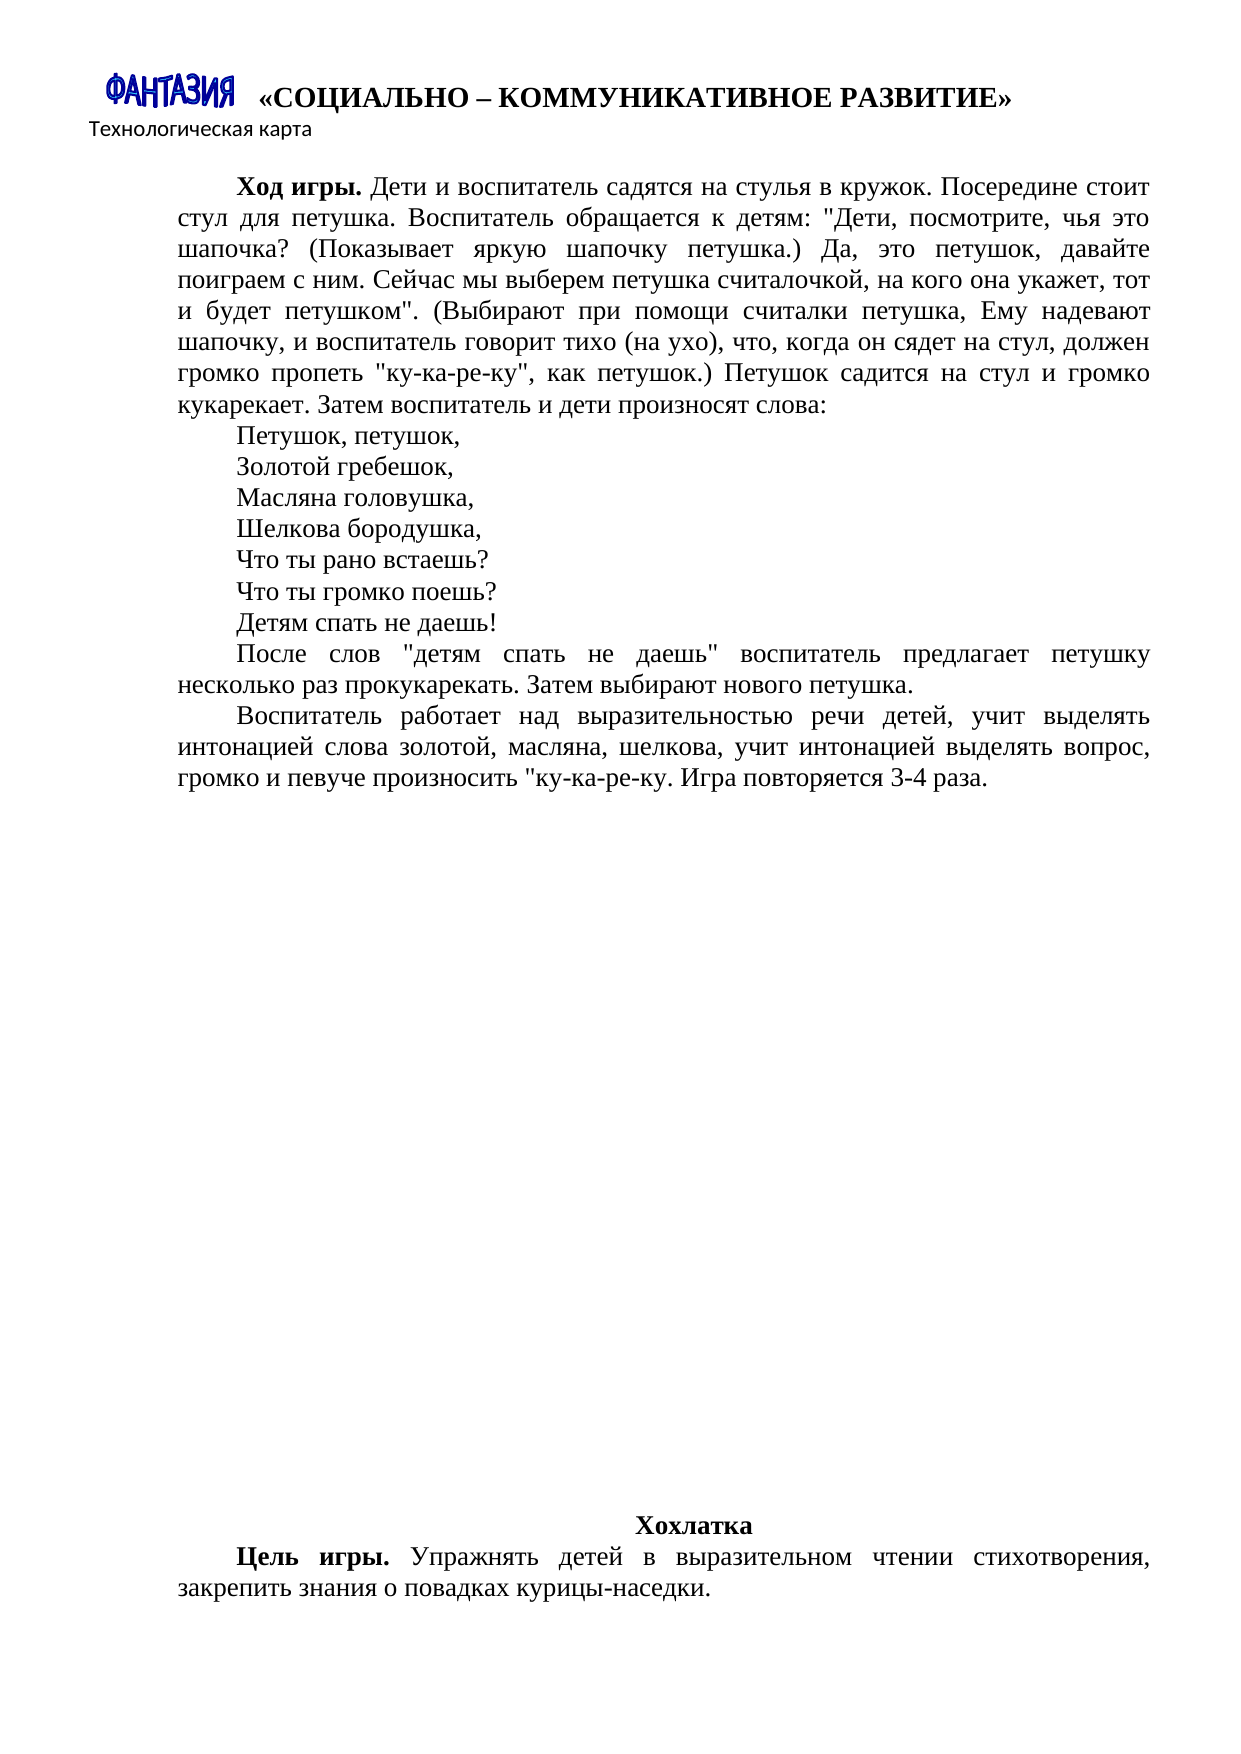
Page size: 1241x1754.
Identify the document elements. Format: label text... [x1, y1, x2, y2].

text После слов "детям спать не даешь" воспитатель предлагает петушку несколько раз прокукарекать. Затем выбирают нового петушка. [177, 637, 1152, 699]
text Цель игры. Упражнять детей в выразительном чтении стихотворения, закрепить знания о повадках курицы-наседки. [177, 1540, 1152, 1602]
text Что ты громко поешь? [177, 574, 1152, 606]
text Золотой гребешок, [177, 450, 1152, 481]
text Воспитатель работает над выразительностью речи детей, учит выделять интонацией слова золотой, масляна, шелкова, учит интонацией выделять вопрос, громко и певуче произносить "ку-ка-ре-ку. Игра повторяется 3-4 раза. [177, 699, 1152, 793]
text Масляна головушка, [177, 481, 1152, 512]
text Что ты рано встаешь? [177, 543, 1152, 574]
text Шелкова бородушка, [177, 512, 1152, 543]
text Петушок, петушок, [177, 419, 1152, 450]
text Ход игры. Дети и воспитатель садятся на стулья в кружок. Посередине стоит стул для петушка. Воспитатель обращается к детям: "Дети, посмотрите, чья это шапочка? (Показывает яркую шапочку петушка.) Да, это петушок, давайте поиграем с ним. Сейчас мы выберем петушка считалочкой, на кого она укажет, тот и будет петушком". (Выбирают при помощи считалки петушка, Ему надевают шапочку, и воспитатель говорит тихо (на ухо), что, когда он сядет на стул, должен громко пропеть "ку-ка-ре-ку", как петушок.) Петушок садится на стул и громко кукарекает. Затем воспитатель и дети произносят слова: [177, 170, 1152, 419]
text Хохлатка [177, 1509, 1152, 1540]
text Детям спать не даешь! [177, 606, 1152, 637]
